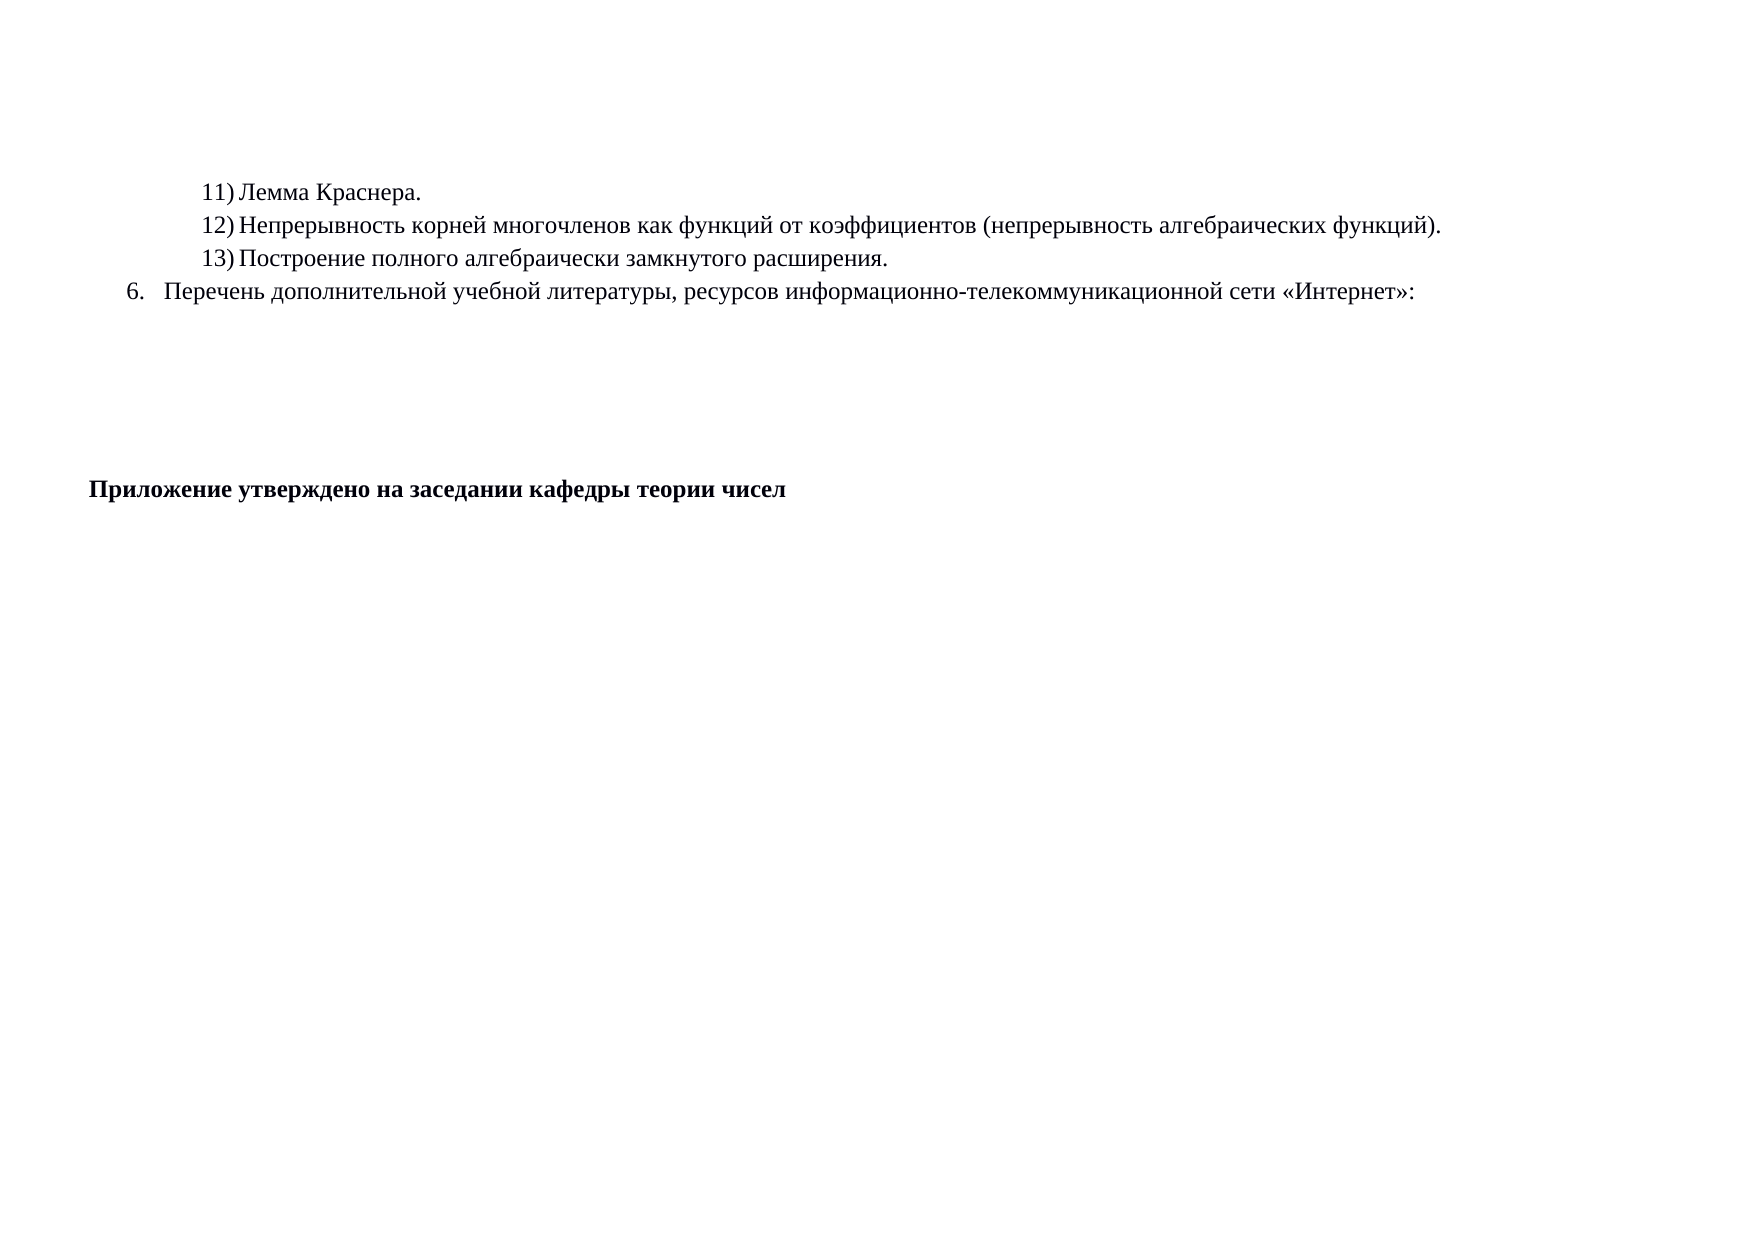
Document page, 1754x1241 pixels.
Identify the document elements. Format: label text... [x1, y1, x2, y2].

text Приложение утверждено на заседании кафедры теории чисел [89, 474, 1636, 503]
list Перечень дополнительной учебной литературы, ресурсов информационно-телекоммуникационной сети «Интернет»: [126, 276, 1636, 305]
list Построение полного алгебраически замкнутого расширения. [201, 243, 1636, 272]
list Непрерывность корней многочленов как функций от коэффициентов (непрерывность алгебраических функций). [201, 210, 1636, 239]
list Лемма Краснера. [201, 177, 1636, 206]
